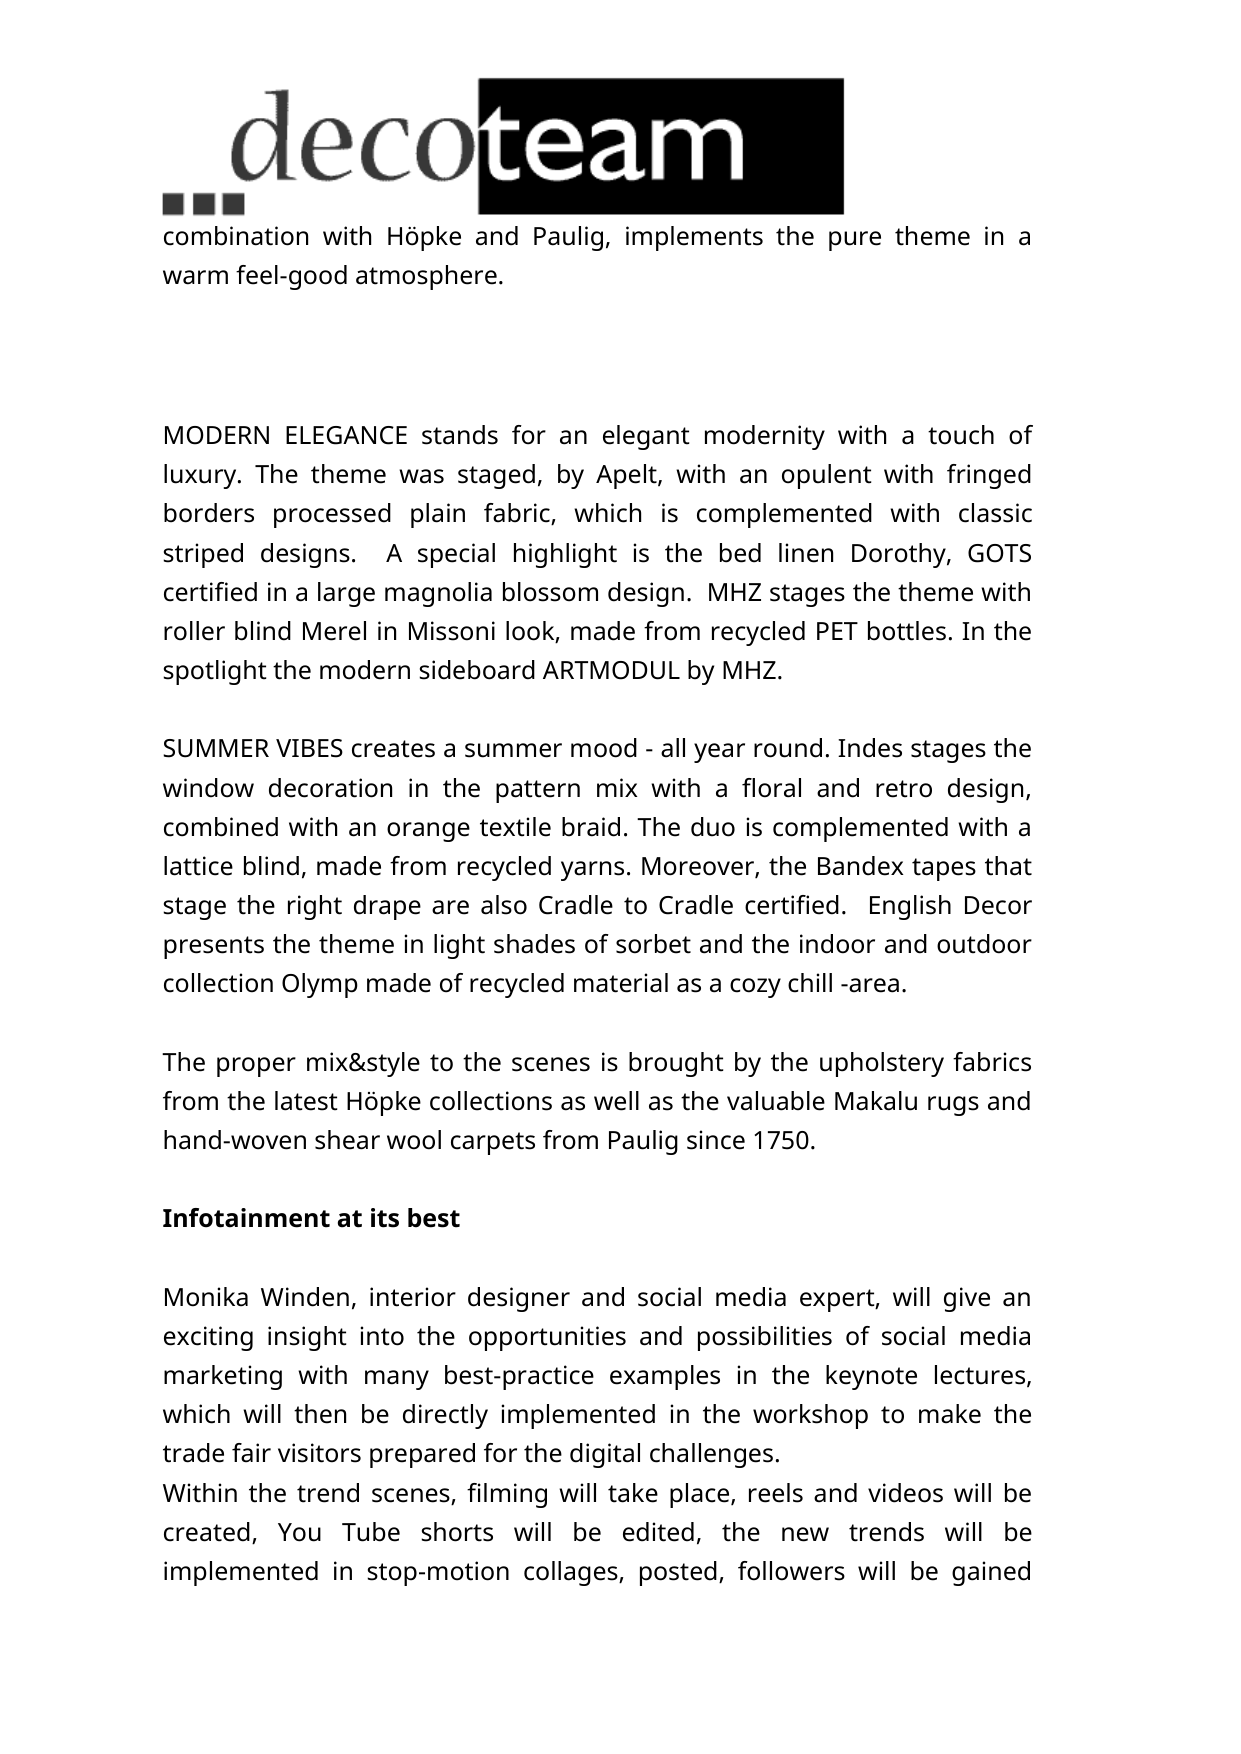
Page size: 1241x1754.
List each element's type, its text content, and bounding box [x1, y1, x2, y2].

text Infotainment at its best [162, 1201, 1033, 1235]
text SUMMER VIBES creates a summer mood - all year round. Indes stages the window decoration in the pattern mix with a floral and retro design, combined with an orange textile braid. The duo is complemented with a lattice blind, made from recycled yarns. Moreover, the Bandex tapes that stage the right drape are also Cradle to Cradle certified. English Decor presents the theme in light shades of sorbet and the indoor and outdoor collection Olymp made of recycled material as a cozy chill -area. [162, 731, 1033, 1000]
text MODERN ELEGANCE stands for an elegant modernity with a touch of luxury. The theme was staged, by Apelt, with an opulent with fringed borders processed plain fabric, which is complemented with classic striped designs. A special highlight is the bed linen Dorothy, GOTS certified in a large magnolia blossom design. MHZ stages the theme with roller blind Merel in Missoni look, made from recycled PET bottles. In the spotlight the modern sideboard ARTMODUL by MHZ. [162, 418, 1033, 687]
text The proper mix&style to the scenes is brought by the upholstery fabrics from the latest Höpke collections as well as the valuable Makalu rugs and hand-woven shear wool carpets from Paulig since 1750. [162, 1044, 1033, 1157]
picture [162, 75, 847, 219]
text Monika Winden, interior designer and social media expert, will give an exciting insight into the opportunities and possibilities of social media marketing with many best-practice examples in the keynote lectures, which will then be directly implemented in the workshop to make the trade fair visitors prepared for the digital challenges. [162, 1279, 1033, 1470]
